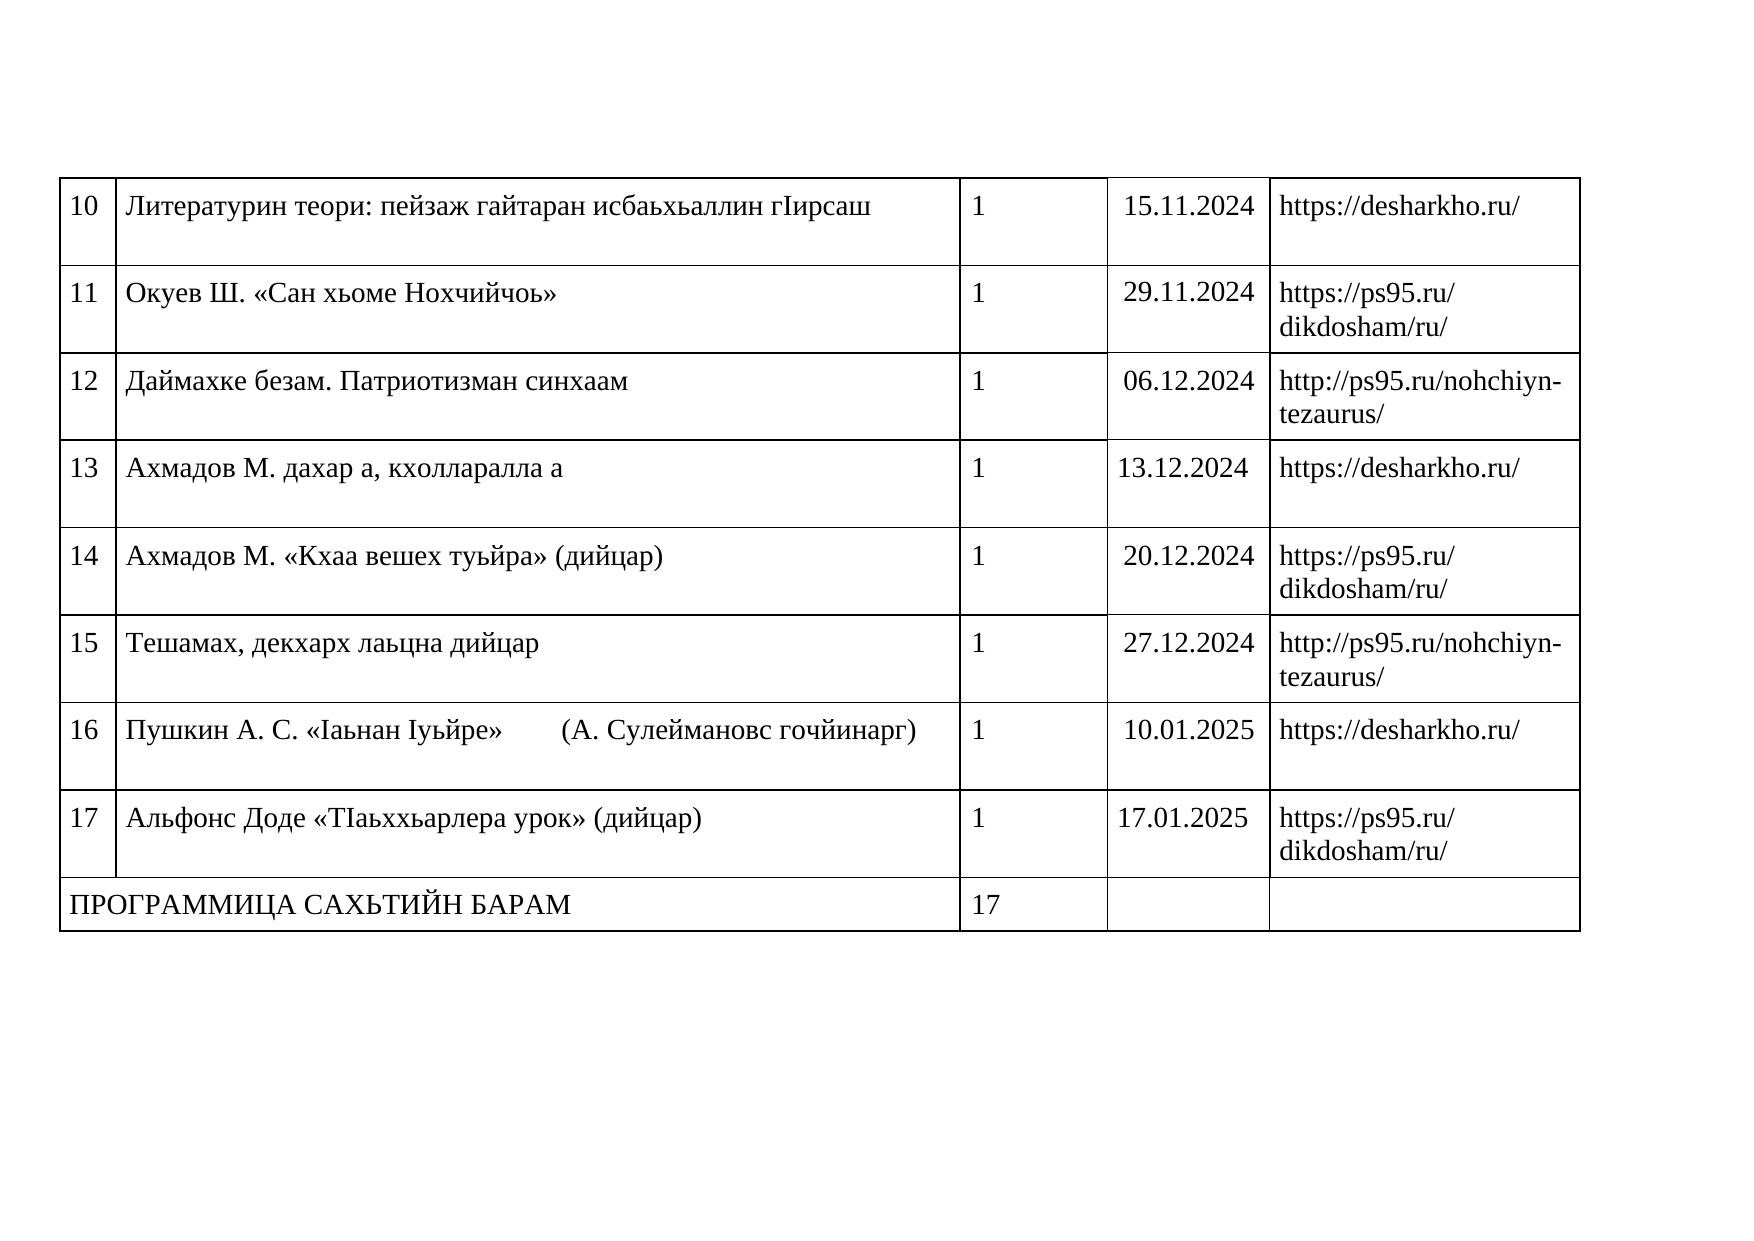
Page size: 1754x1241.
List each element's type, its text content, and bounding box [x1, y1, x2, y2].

table_cell 11 [61, 266, 115, 352]
table_cell Тешамах, декхарх лаьцна дийцар [117, 616, 959, 702]
table_cell http://ps95.ru/nohchiyn-tezaurus/ [1271, 616, 1579, 702]
table_cell 13 [61, 441, 115, 527]
table_cell Даймахке безам. Патриотизман синхаам [117, 354, 959, 439]
table_cell https://ps95.ru/dikdosham/ru/ [1271, 266, 1579, 352]
table_cell 1 [961, 441, 1107, 527]
table_cell 1 [961, 703, 1107, 789]
table_cell https://ps95.ru/dikdosham/ru/ [1271, 528, 1579, 614]
table_cell 1 [961, 266, 1107, 352]
table_cell 1 [961, 354, 1107, 439]
table_cell 1 [961, 791, 1107, 876]
table_cell Литературин теори: пейзаж гайтаран исбаьхьаллин гIирсаш [117, 179, 959, 264]
table_cell 10.01.2025 [1108, 703, 1269, 789]
table_cell 10 [61, 179, 115, 264]
table_cell https://desharkho.ru/ [1271, 703, 1579, 789]
table_cell 13.12.2024 [1108, 440, 1269, 527]
table_cell 16 [61, 703, 115, 789]
table_cell 1 [961, 616, 1107, 702]
table_cell 27.12.2024 [1108, 615, 1269, 702]
table_cell 12 [61, 354, 115, 439]
table_cell 20.12.2024 [1108, 528, 1269, 614]
table_cell http://ps95.ru/nohchiyn-tezaurus/ [1271, 354, 1579, 439]
table_cell Альфонс Доде «ТIаьххьарлера урок» (дийцар) [117, 791, 959, 876]
table_cell 14 [61, 528, 115, 614]
table_cell 15.11.2024 [1108, 178, 1269, 264]
table_cell Ахмадов М. дахар а, кхолларалла а [117, 441, 959, 527]
table_cell [1270, 878, 1579, 930]
table_cell 06.12.2024 [1108, 353, 1269, 439]
table_cell Окуев Ш. «Сан хьоме Нохчийчоь» [117, 266, 959, 352]
table_cell 17.01.2025 [1108, 791, 1269, 876]
table_cell 1 [961, 179, 1107, 264]
table_cell https://ps95.ru/dikdosham/ru/ [1271, 791, 1579, 876]
table_cell 17 [961, 878, 1107, 930]
table_cell 17 [61, 791, 115, 876]
table_cell 1 [961, 528, 1107, 614]
table_cell [1108, 878, 1269, 930]
table_cell https://desharkho.ru/ [1271, 179, 1579, 264]
table_cell 15 [61, 616, 115, 702]
table_cell 29.11.2024 [1108, 266, 1269, 352]
table_cell https://desharkho.ru/ [1271, 441, 1579, 527]
table_cell ПРОГРАММИЦА САХЬТИЙН БАРАМ [61, 878, 959, 930]
table_cell Ахмадов М. «Кхаа вешех туьйра» (дийцар) [117, 528, 959, 614]
table_cell Пушкин А. С. «Iаьнан Iуьйре» (А. Сулеймановс гочйинарг) [117, 703, 959, 789]
